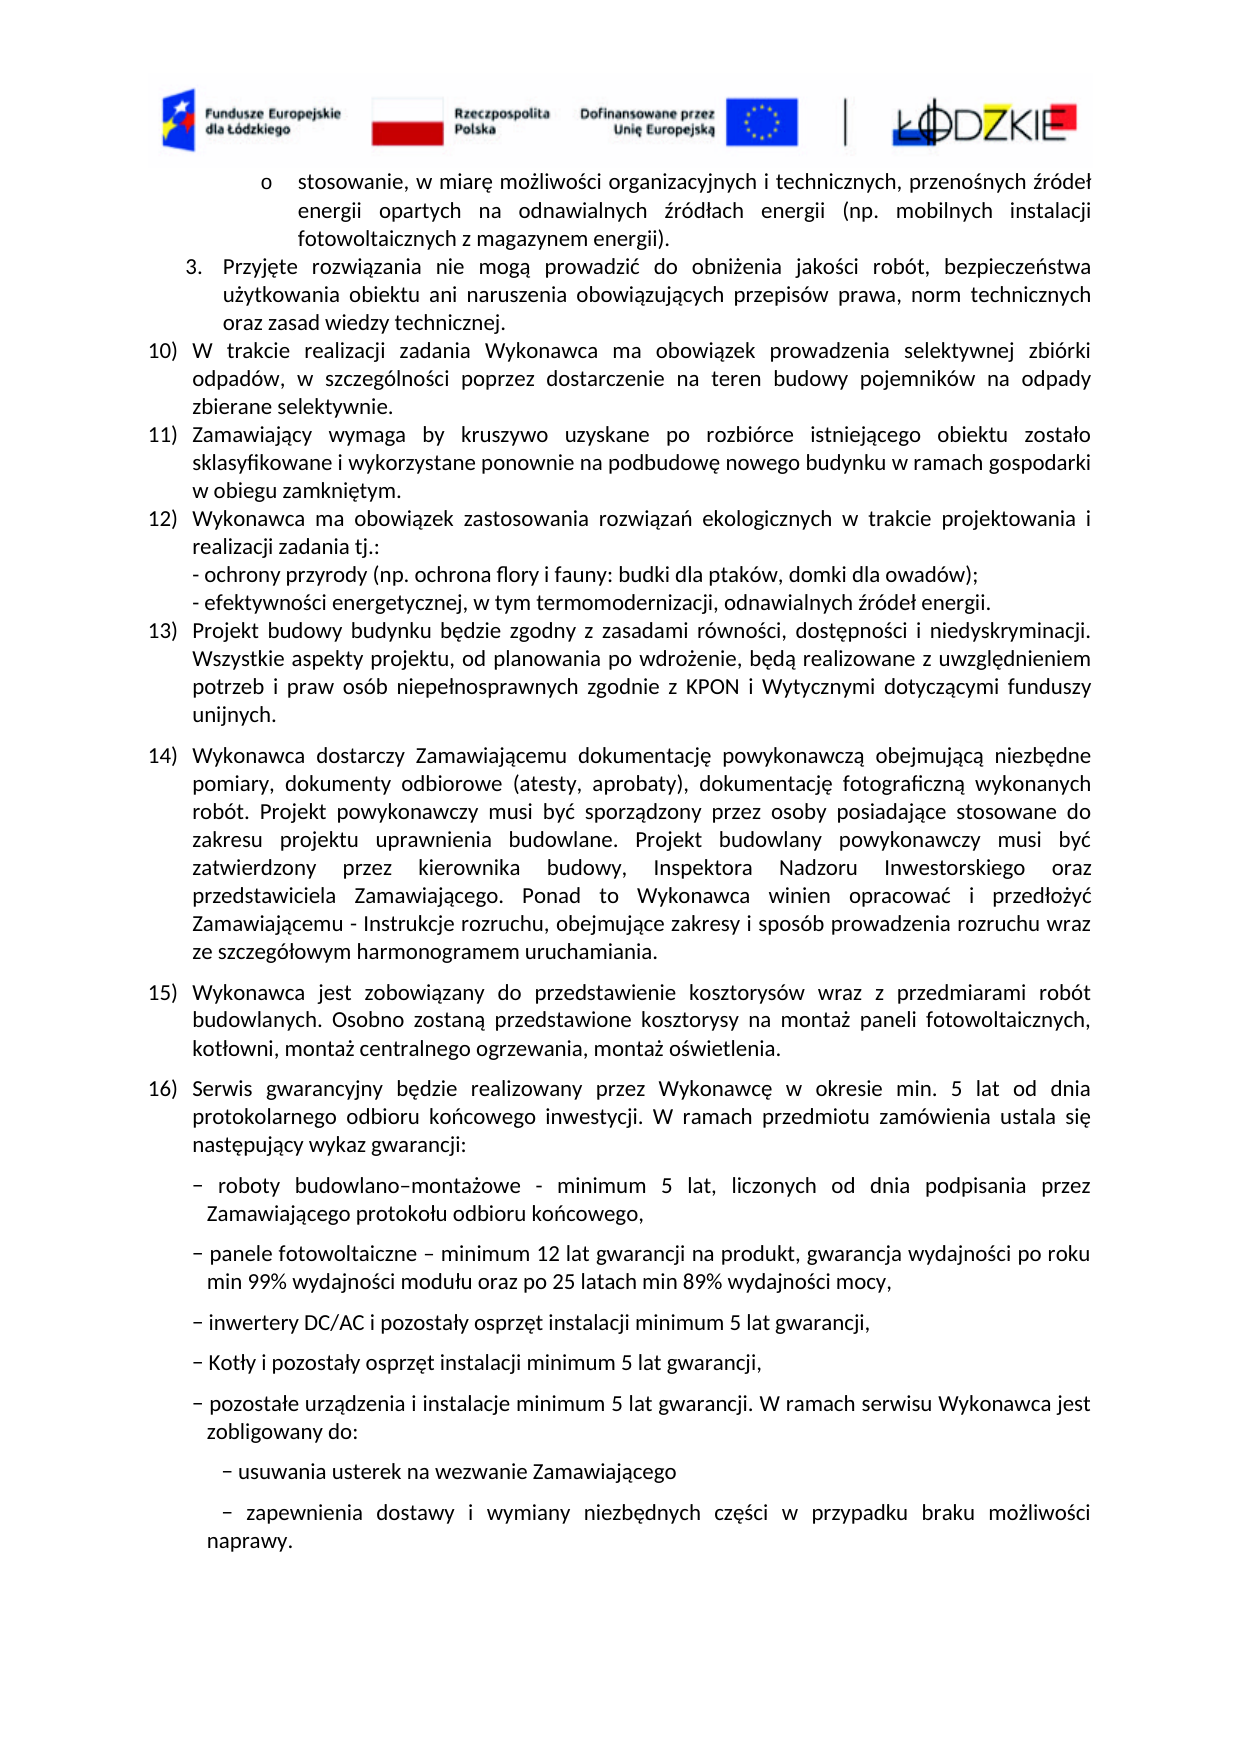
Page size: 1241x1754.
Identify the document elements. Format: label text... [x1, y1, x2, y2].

text − pozostałe urządzenia i instalacje minimum 5 lat gwarancji. W ramach serwisu Wykonawca jest zobligowany do: [192, 1389, 1093, 1445]
text − panele fotowoltaiczne – minimum 12 lat gwarancji na produkt, gwarancja wydajności po roku min 99% wydajności modułu oraz po 25 latach min 89% wydajności mocy, [192, 1239, 1093, 1295]
text - efektywności energetycznej, w tym termomodernizacji, odnawialnych źródeł energii. [192, 588, 1093, 616]
text − inwertery DC/AC i pozostały osprzęt instalacji minimum 5 lat gwarancji, [192, 1308, 1093, 1336]
list Projekt budowy budynku będzie zgodny z zasadami równości, dostępności i niedyskryminacji. Wszystkie aspekty projektu, od planowania po wdrożenie, będą realizowane z uwzględnieniem potrzeb i praw osób niepełnosprawnych zgodnie z KPON i Wytycznymi dotyczącymi funduszy unijnych. [148, 616, 1093, 728]
list Przyjęte rozwiązania nie mogą prowadzić do obniżenia jakości robót, bezpieczeństwa użytkowania obiektu ani naruszenia obowiązujących przepisów prawa, norm technicznych oraz zasad wiedzy technicznej. [185, 252, 1093, 336]
list Wykonawca ma obowiązek zastosowania rozwiązań ekologicznych w trakcie projektowania i realizacji zadania tj.: [148, 504, 1093, 560]
text − usuwania usterek na wezwanie Zamawiającego [207, 1457, 1093, 1485]
list Zamawiający wymaga by kruszywo uzyskane po rozbiórce istniejącego obiektu zostało sklasyfikowane i wykorzystane ponownie na podbudowę nowego budynku w ramach gospodarki w obiegu zamkniętym. [148, 420, 1093, 504]
text − roboty budowlano–montażowe - minimum 5 lat, liczonych od dnia podpisania przez Zamawiającego protokołu odbioru końcowego, [192, 1171, 1093, 1227]
list Wykonawca dostarczy Zamawiającemu dokumentację powykonawczą obejmującą niezbędne pomiary, dokumenty odbiorowe (atesty, aprobaty), dokumentację fotograficzną wykonanych robót. Projekt powykonawczy musi być sporządzony przez osoby posiadające stosowane do zakresu projektu uprawnienia budowlane. Projekt budowlany powykonawczy musi być zatwierdzony przez kierownika budowy, Inspektora Nadzoru Inwestorskiego oraz przedstawiciela Zamawiającego. Ponad to Wykonawca winien opracować i przedłożyć Zamawiającemu - Instrukcje rozruchu, obejmujące zakresy i sposób prowadzenia rozruchu wraz ze szczegółowym harmonogramem uruchamiania. [148, 741, 1093, 965]
list stosowanie, w miarę możliwości organizacyjnych i technicznych, przenośnych źródeł energii opartych na odnawialnych źródłach energii (np. mobilnych instalacji fotowoltaicznych z magazynem energii). [260, 168, 1093, 252]
text - ochrony przyrody (np. ochrona flory i fauny: budki dla ptaków, domki dla owadów); [192, 560, 1093, 588]
text − zapewnienia dostawy i wymiany niezbędnych części w przypadku braku możliwości naprawy. [207, 1498, 1093, 1554]
list Serwis gwarancyjny będzie realizowany przez Wykonawcę w okresie min. 5 lat od dnia protokolarnego odbioru końcowego inwestycji. W ramach przedmiotu zamówienia ustala się następujący wykaz gwarancji: [148, 1074, 1093, 1158]
list W trakcie realizacji zadania Wykonawca ma obowiązek prowadzenia selektywnej zbiórki odpadów, w szczególności poprzez dostarczenie na teren budowy pojemników na odpady zbierane selektywnie. [148, 336, 1093, 420]
text − Kotły i pozostały osprzęt instalacji minimum 5 lat gwarancji, [192, 1348, 1093, 1376]
list Wykonawca jest zobowiązany do przedstawienie kosztorysów wraz z przedmiarami robót budowlanych. Osobno zostaną przedstawione kosztorysy na montaż paneli fotowoltaicznych, kotłowni, montaż centralnego ogrzewania, montaż oświetlenia. [148, 978, 1093, 1062]
picture [147, 73, 1093, 168]
